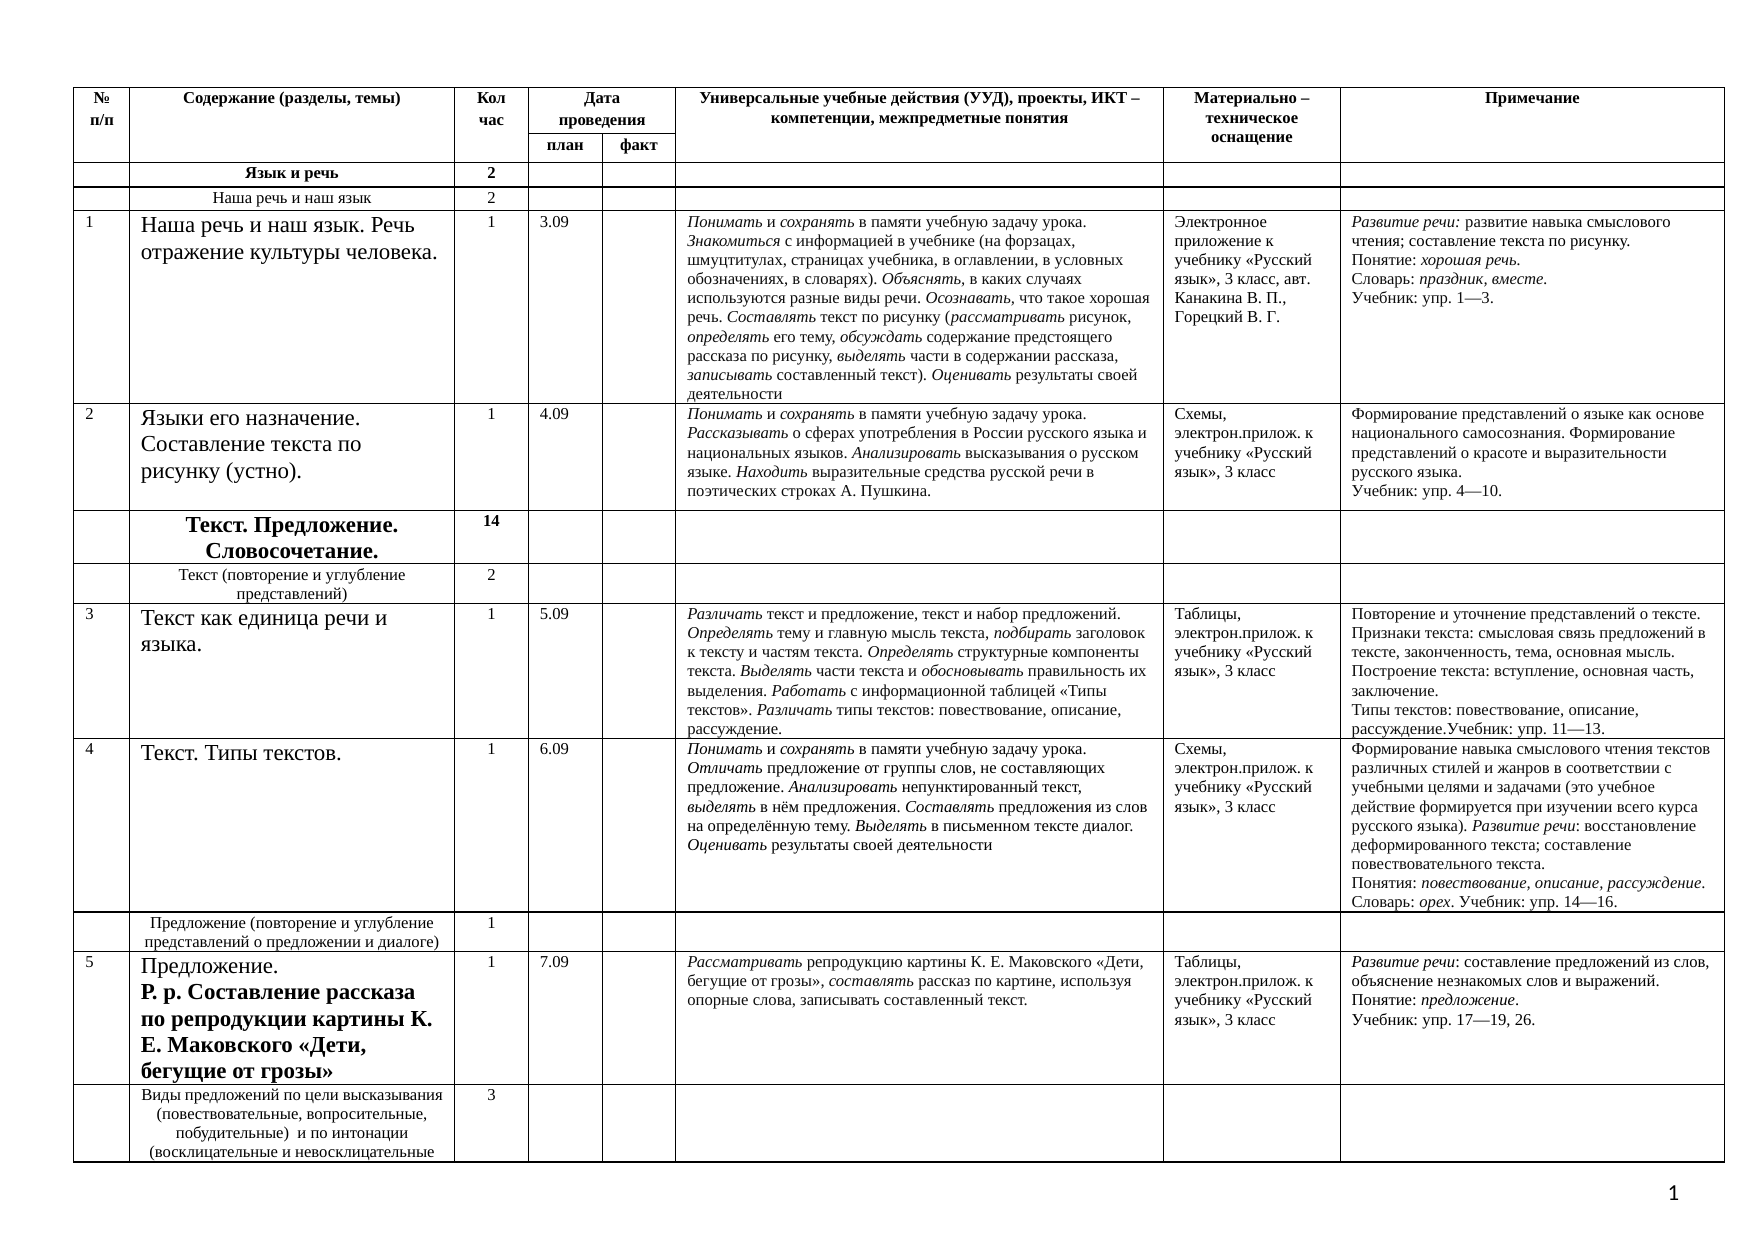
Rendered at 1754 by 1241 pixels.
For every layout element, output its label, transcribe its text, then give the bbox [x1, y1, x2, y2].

table_cell [1341, 511, 1724, 563]
table_cell [74, 913, 129, 951]
table_cell 1 [455, 211, 528, 403]
table_cell [1164, 913, 1340, 951]
table_cell Рассматривать репродукцию картины К. Е. Маковского «Дети, бегущие от грозы», составлять рассказ по картине, используя опорные слова, записывать составленный текст. [676, 952, 1163, 1084]
table_cell Языки его назначение. Составление текста по рисунку (устно). [130, 404, 454, 509]
table_cell 3 [455, 1085, 528, 1161]
table_cell Развитие речи: составление предложений из слов, объяснение незнакомых слов и выражений. Понятие: предложение. Учебник: упр. 17—19, 26. [1341, 952, 1724, 1084]
table_cell [529, 188, 602, 210]
table_cell [1341, 1085, 1724, 1161]
table_cell Понимать и сохранять в памяти учебную задачу урока. Отличать предложение от группы слов, не составляющих предложение. Анализировать непунктированный текст, выделять в нём предложения. Составлять предложения из слов на определённую тему. Выделять в письменном тексте диалог. Оценивать результаты своей деятельности [676, 739, 1163, 911]
table_cell Текст как единица речи и языка. [130, 604, 454, 738]
table_cell [1164, 163, 1340, 186]
table_cell Повторение и уточнение представлений о тексте. Признаки текста: смысловая связь предложений в тексте, законченность, тема, основная мысль. Построение текста: вступление, основная часть, заключение. Типы текстов: повествование, описание, рассуждение.Учебник: упр. 11—13. [1341, 604, 1724, 738]
table_cell 2 [74, 404, 129, 509]
table_header Примечание [1341, 88, 1724, 162]
table_cell Текст. Предложение. Словосочетание. [130, 511, 454, 563]
table_cell [676, 1085, 1163, 1161]
table_cell [603, 952, 675, 1084]
table_cell Таблицы, электрон.прилож. к учебнику «Русский язык», 3 класс [1164, 604, 1340, 738]
table_cell 4.09 [529, 404, 602, 509]
table_cell [603, 913, 675, 951]
table_cell Наша речь и наш язык [130, 188, 454, 210]
table_cell [1164, 564, 1340, 603]
table_cell [529, 1085, 602, 1161]
table_cell 1 [455, 604, 528, 738]
table_cell [676, 511, 1163, 563]
table_cell [74, 511, 129, 563]
table_cell [1164, 1085, 1340, 1161]
table_cell Текст (повторение и углубление представлений) [130, 564, 454, 603]
table_cell 2 [455, 564, 528, 603]
table_header Содержание (разделы, темы) [130, 88, 454, 162]
table_cell [1164, 188, 1340, 210]
table_cell Таблицы, электрон.прилож. к учебнику «Русский язык», 3 класс [1164, 952, 1340, 1084]
table_cell 1 [455, 739, 528, 911]
table_cell Текст. Типы текстов. [130, 739, 454, 911]
table_cell [603, 163, 675, 186]
table_header № п/п [74, 88, 129, 162]
table_cell факт [603, 134, 675, 162]
table_cell [676, 913, 1163, 951]
table_cell 1 [74, 211, 129, 403]
table_cell Понимать и сохранять в памяти учебную задачу урока. Рассказывать о сферах употребления в России русского языка и национальных языков. Анализировать высказывания о русском языке. Находить выразительные средства русской речи в поэтических строках А. Пушкина. [676, 404, 1163, 509]
table_cell Различать текст и предложение, текст и набор предложений. Определять тему и главную мысль текста, подбирать заголовок к тексту и частям текста. Определять структурные компоненты текста. Выделять части текста и обосновывать правильность их выделения. Работать с информационной таблицей «Типы текстов». Различать типы текстов: повествование, описание, рассуждение. [676, 604, 1163, 738]
table_cell 3.09 [529, 211, 602, 403]
table_cell 1 [455, 913, 528, 951]
table_cell 5.09 [529, 604, 602, 738]
table_cell [1341, 188, 1724, 210]
table_cell Предложение. Р. р. Составление рассказа по репродукции картины К. Е. Маковского «Дети, бегущие от грозы» [130, 952, 454, 1084]
table_header Материально – техническое оснащение [1164, 88, 1340, 162]
table_cell 3 [74, 604, 129, 738]
table_cell [603, 604, 675, 738]
table_cell [1341, 564, 1724, 603]
table_cell [529, 163, 602, 186]
table_cell [74, 564, 129, 603]
table_cell [676, 188, 1163, 210]
table_cell 2 [455, 188, 528, 210]
table_cell Схемы, электрон.прилож. к учебнику «Русский язык», 3 класс [1164, 739, 1340, 911]
table_cell 5 [74, 952, 129, 1084]
table_cell Формирование представлений о языке как основе национального самосознания. Формирование представлений о красоте и выразительности русского языка. Учебник: упр. 4—10. [1341, 404, 1724, 509]
table_cell [603, 564, 675, 603]
table_cell 2 [455, 163, 528, 186]
table_cell [676, 163, 1163, 186]
table_cell [74, 1085, 129, 1161]
table_cell [529, 511, 602, 563]
table_header Дата проведения [529, 88, 675, 133]
table_cell [603, 211, 675, 403]
table_cell Язык и речь [130, 163, 454, 186]
table_cell Схемы, электрон.прилож. к учебнику «Русский язык», 3 класс [1164, 404, 1340, 509]
table_cell [603, 404, 675, 509]
table_header Кол час [455, 88, 528, 162]
table_cell Предложение (повторение и углубление представлений о предложении и диалоге) [130, 913, 454, 951]
table_cell Формирование навыка смыслового чтения текстов различных стилей и жанров в соответствии с учебными целями и задачами (это учебное действие формируется при изучении всего курса русского языка). Развитие речи: восстановление деформированного текста; составление повествовательного текста. Понятия: повествование, описание, рассуждение. Словарь: орех. Учебник: упр. 14—16. [1341, 739, 1724, 911]
table_cell план [529, 134, 602, 162]
table_cell [603, 739, 675, 911]
table_cell 14 [455, 511, 528, 563]
table_cell [676, 564, 1163, 603]
table_cell [603, 511, 675, 563]
table_cell 4 [74, 739, 129, 911]
table_cell Понимать и сохранять в памяти учебную задачу урока. Знакомиться с информацией в учебнике (на форзацах, шмуцтитулах, страницах учебника, в оглавлении, в условных обозначениях, в словарях). Объяснять, в каких случаях используются разные виды речи. Осознавать, что такое хорошая речь. Составлять текст по рисунку (рассматривать рисунок, определять его тему, обсуждать содержание предстоящего рассказа по рисунку, выделять части в содержании рассказа, записывать составленный текст). Оценивать результаты своей деятельности [676, 211, 1163, 403]
table_cell [529, 564, 602, 603]
table_cell [74, 188, 129, 210]
table_cell [529, 913, 602, 951]
table_header Универсальные учебные действия (УУД), проекты, ИКТ – компетенции, межпредметные понятия [676, 88, 1163, 162]
table_cell 6.09 [529, 739, 602, 911]
table_cell Виды предложений по цели высказывания (повествовательные, вопросительные, побудительные) и по интонации (восклицательные и невосклицательные [130, 1085, 454, 1161]
table_cell [1341, 163, 1724, 186]
table_cell [603, 1085, 675, 1161]
table_cell 7.09 [529, 952, 602, 1084]
table_cell [1341, 913, 1724, 951]
table_cell [74, 163, 129, 186]
table_cell [603, 188, 675, 210]
table_cell Электронное приложение к учебнику «Русский язык», 3 класс, авт. Канакина В. П., Горецкий В. Г. [1164, 211, 1340, 403]
table_cell 1 [455, 404, 528, 509]
table_cell [1164, 511, 1340, 563]
table_cell Наша речь и наш язык. Речь отражение культуры человека. [130, 211, 454, 403]
table_cell 1 [455, 952, 528, 1084]
table_cell Развитие речи: развитие навыка смыслового чтения; составление текста по рисунку. Понятие: хорошая речь. Словарь: праздник, вместе. Учебник: упр. 1—3. [1341, 211, 1724, 403]
